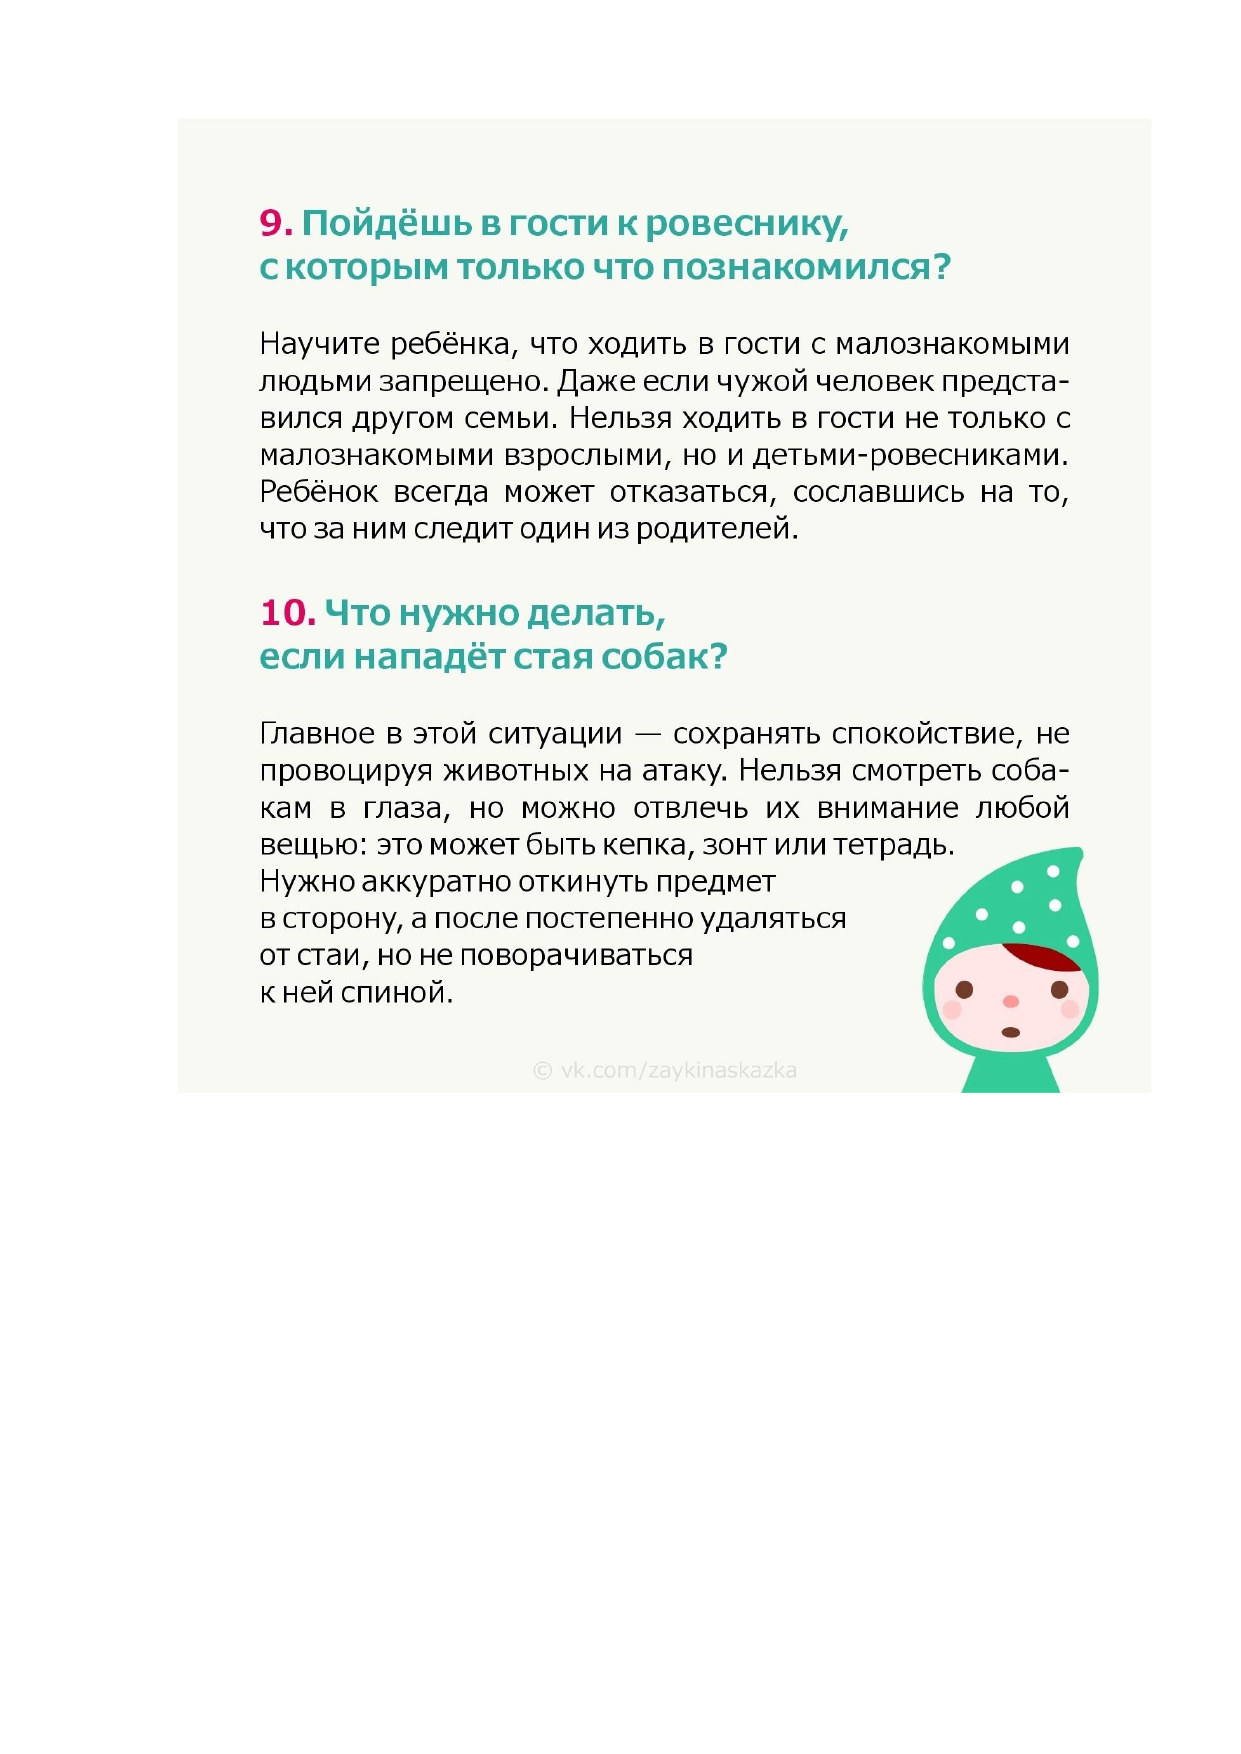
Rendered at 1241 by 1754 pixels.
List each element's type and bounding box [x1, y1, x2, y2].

picture [177, 118, 1152, 1093]
